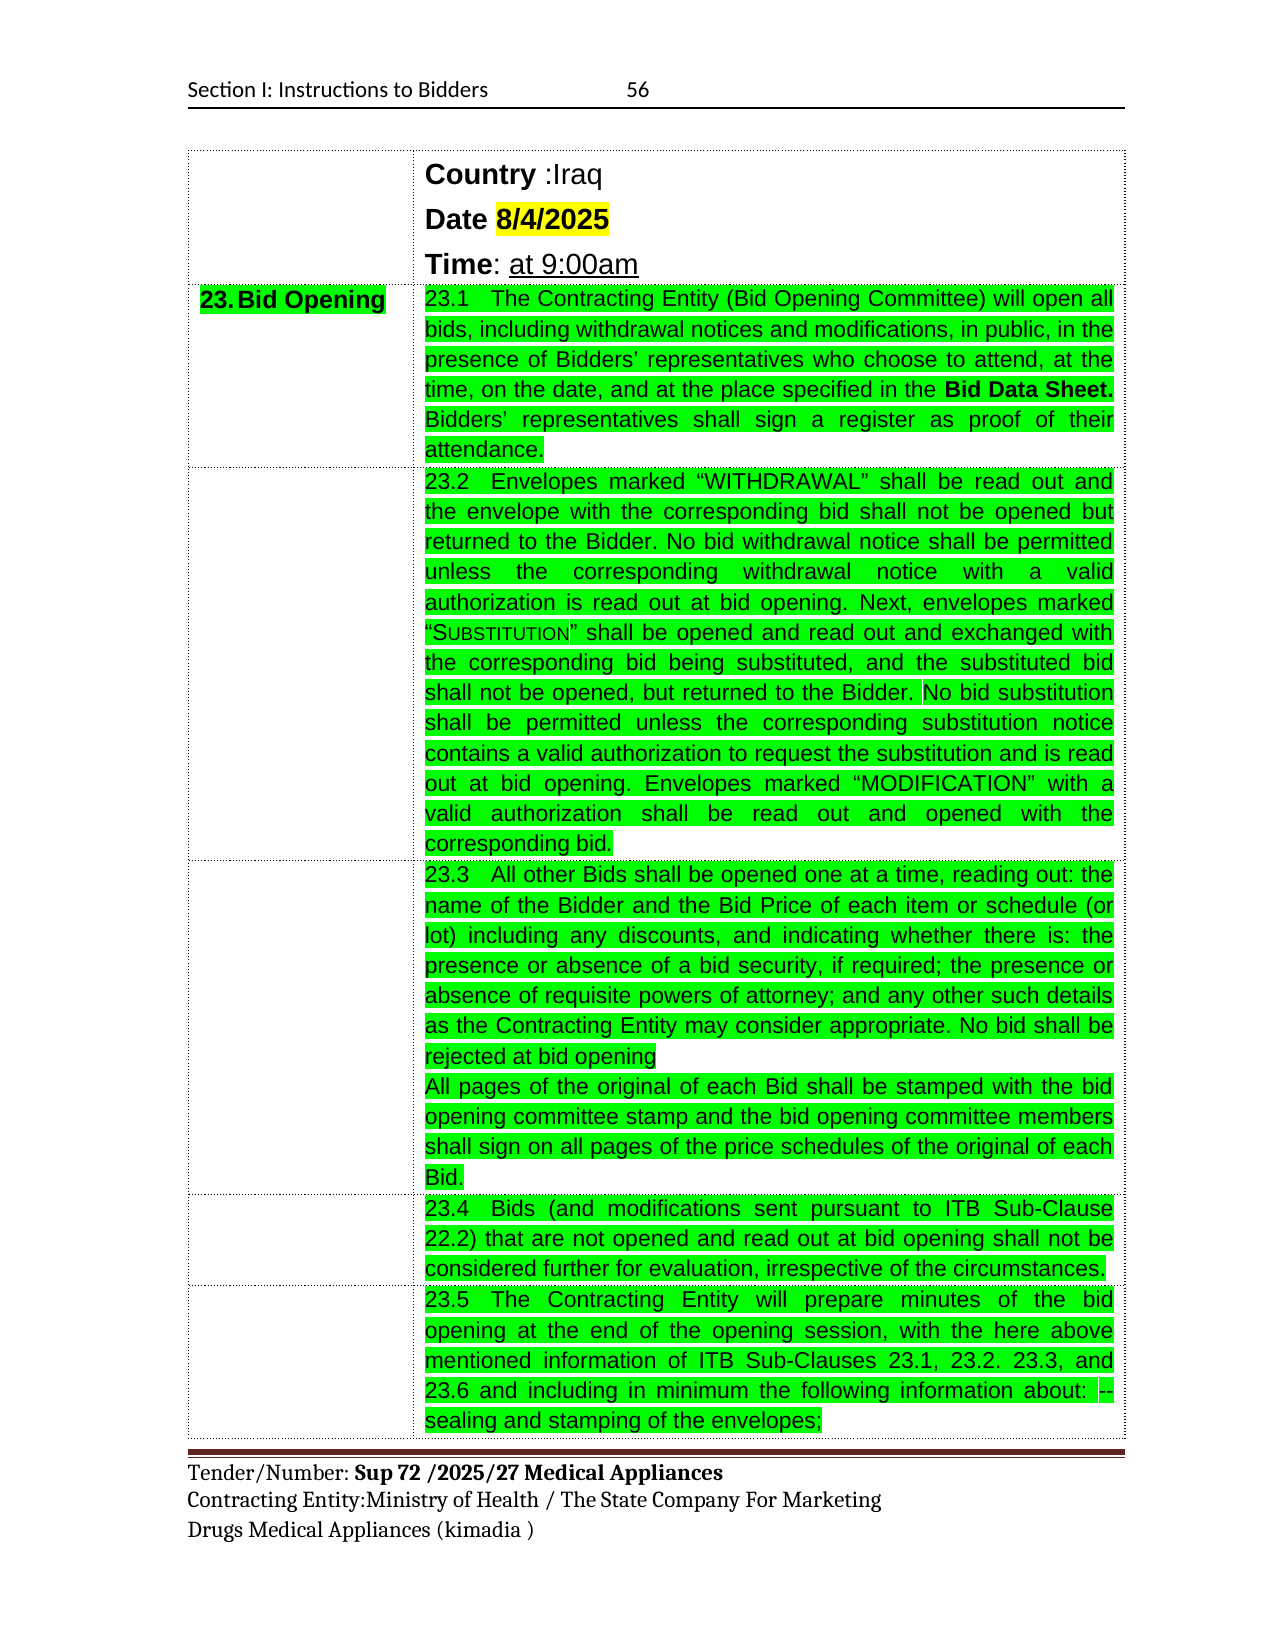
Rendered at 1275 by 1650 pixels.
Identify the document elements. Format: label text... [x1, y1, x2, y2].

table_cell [413, 1285, 1125, 1437]
table_cell [188, 1285, 413, 1437]
table_header ITB 23.1 [188, 150, 413, 284]
table_cell 23.4 Bids (and modifications sent pursuant to ITB Sub-Clause 22.2) that are not opened and read out at bid opening shall not be considered further for evaluation, irrespective of the circumstances. [413, 1194, 1125, 1285]
table_cell 23.1 The Contracting Entity (Bid Opening Committee) will open all bids, including withdrawal notices and modifications, in public, in the presence of Bidders’ representatives who choose to attend, at the time, on the date, and at the place specified in the Bid Data Sheet. Bidders’ representatives shall sign a register as proof of their attendance. [413, 284, 1125, 467]
table_cell 23.2 Envelopes marked “WITHDRAWAL” shall be read out and the envelope with the corresponding bid shall not be opened but returned to the Bidder. No bid withdrawal notice shall be permitted unless the corresponding withdrawal notice with a valid authorization is read out at bid opening. Next, envelopes marked “Substitution” shall be opened and read out and exchanged with the corresponding bid being substituted, and the substituted bid shall not be opened, but returned to the Bidder. No bid substitution shall be permitted unless the corresponding substitution notice contains a valid authorization to request the substitution and is read out at bid opening. Envelopes marked “MODIFICATION” with a valid authorization shall be read out and opened with the corresponding bid. [413, 467, 1125, 860]
table_cell [188, 860, 413, 1194]
table_cell 23.3 All other Bids shall be opened one at a time, reading out: the name of the Bidder and the Bid Price of each item or schedule (or lot) including any discounts, and indicating whether there is: the presence or absence of a bid security, if required; the presence or absence of requisite powers of attorney; and any other such details as the Contracting Entity may consider appropriate. No bid shall be rejected at bid opening All pages of the original of each Bid shall be stamped with the bid opening committee stamp and the bid opening committee members shall sign on all pages of the price schedules of the original of each Bid. [413, 860, 1125, 1194]
table_cell 23. Bid Opening [188, 284, 413, 467]
table_cell [188, 1194, 413, 1285]
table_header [413, 150, 1125, 284]
table_cell [188, 467, 413, 860]
